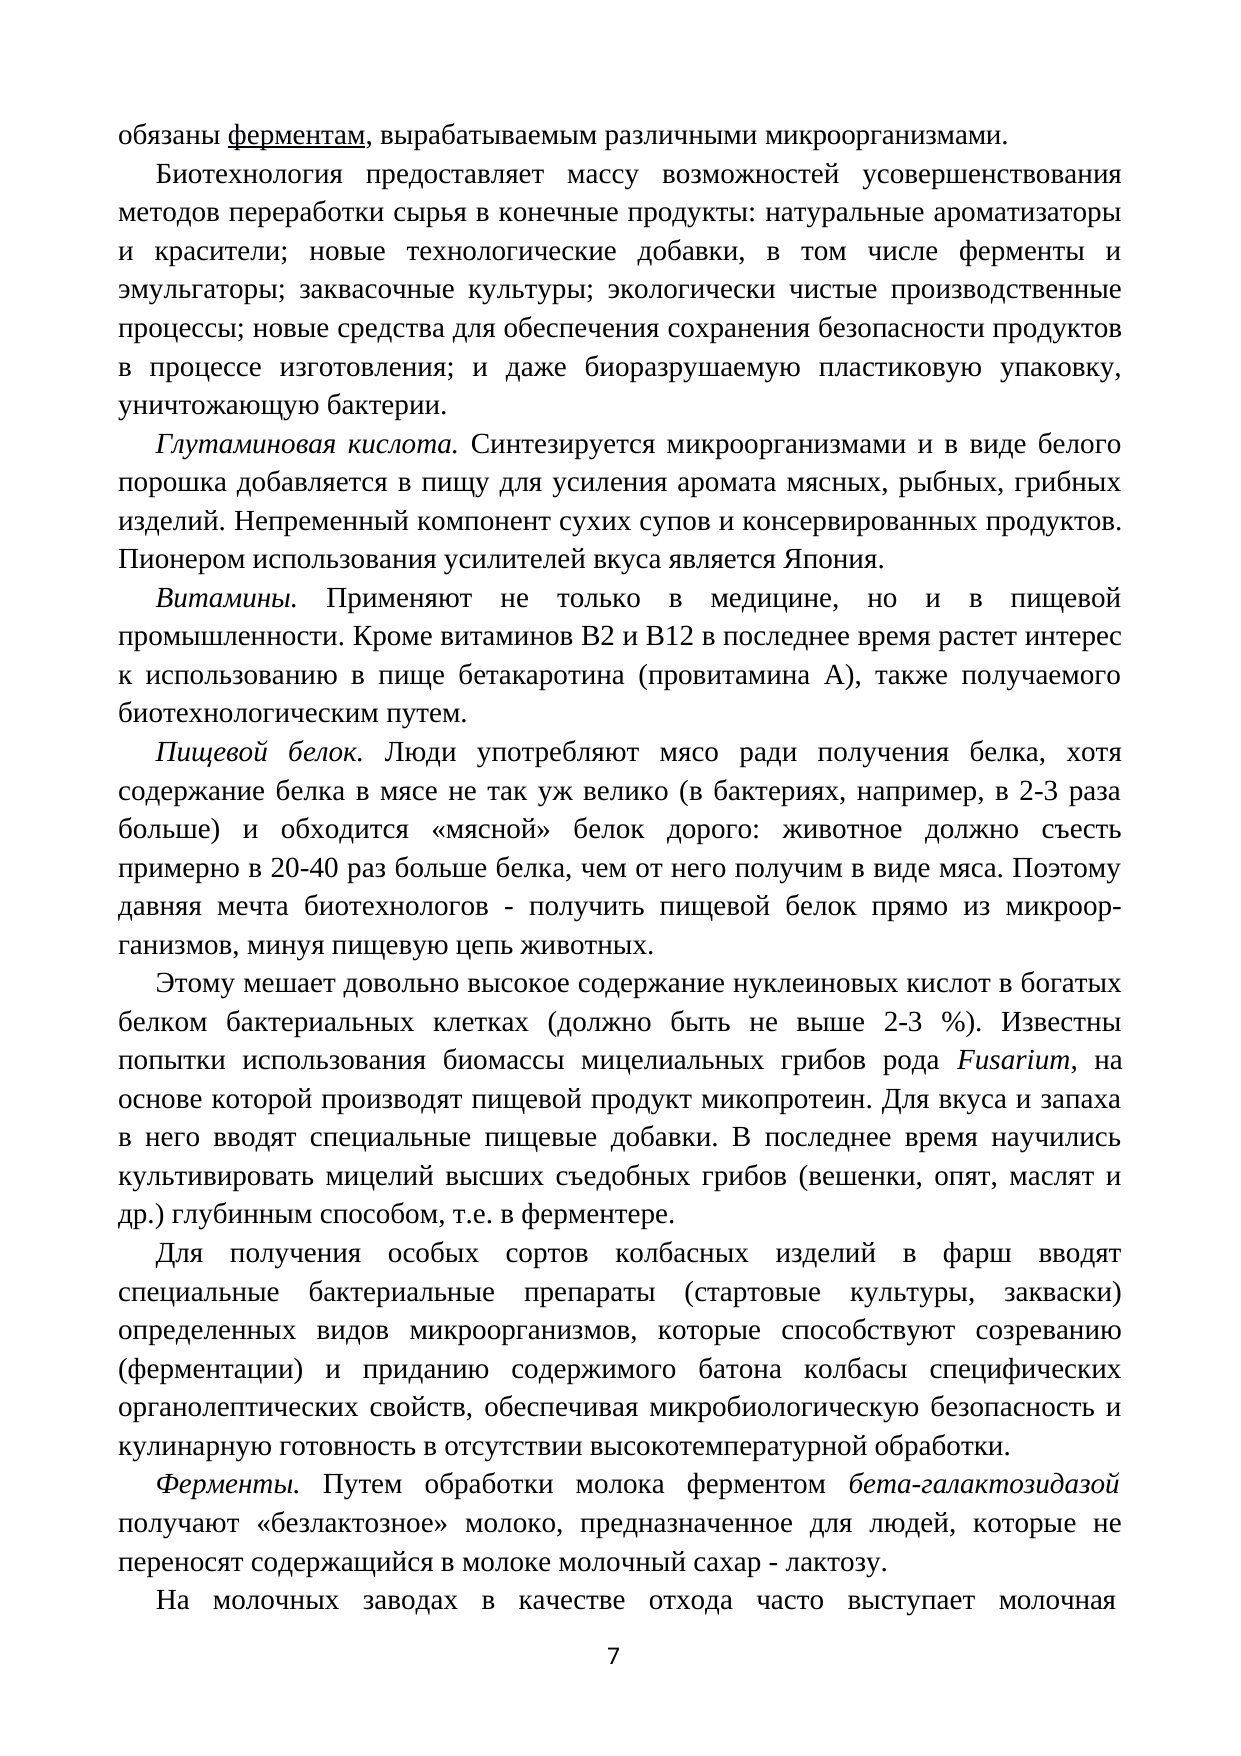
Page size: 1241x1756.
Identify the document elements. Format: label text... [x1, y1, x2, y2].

text Витамины. Применяют не только в медицине, но и в пищевой промышленности. Кроме витаминов В2 и В12 в последнее время растет интерес к использованию в пище бетакаротина (провитамина А), также получаемого биотехнологическим путем. [118, 580, 1122, 729]
text Биотехнология предоставляет массу возможностей усовершенствования методов переработки сырья в конечные продукты: натуральные ароматизаторы и красители; новые технологические добавки, в том числе ферменты и эмульгаторы; заквасочные культуры; экологически чистые производственные процессы; новые средства для обеспечения сохранения безопасности продуктов в процессе изготовления; и даже биоразрушаемую пластиковую упаковку, уничтожающую бактерии. [118, 156, 1122, 421]
text Глутаминовая кислота. Синтезируется микроорганизмами и в виде белого порошка добавляется в пищу для усиления аромата мясных, рыбных, грибных изделий. Непременный компонент сухих супов и консервированных продуктов. Пионером использования усилителей вкуса является Япония. [118, 426, 1122, 575]
text Пищевой белок. Люди употребляют мясо ради получения белка, хотя содержание белка в мясе не так уж велико (в бактериях, например, в 2-3 раза больше) и обходится «мясной» белок дорого: животное должно съесть примерно в 20-40 раз больше белка, чем от него получим в виде мяса. Поэтому давняя мечта биотехнологов - получить пищевой белок прямо из микроор- ганизмов, минуя пищевую цепь животных. [118, 734, 1123, 960]
text Ферменты. Путем обработки молока ферментом бета-галактозидазой получают «безлактозное» молоко, предназначенное для людей, которые не переносят содержащийся в молоке молочный сахар - лактозу. [118, 1467, 1122, 1577]
text обязаны ферментам, вырабатываемым различными микроорганизмами. [118, 117, 1146, 151]
text На молочных заводах в качестве отхода часто выступает молочная [156, 1582, 1146, 1616]
text Этому мешает довольно высокое содержание нуклеиновых кислот в богатых белком бактериальных клетках (должно быть не выше 2-3 %). Известны попытки использования биомассы мицелиальных грибов рода Fusarium, на основе которой производят пищевой продукт микопротеин. Для вкуса и запаха в него вводят специальные пищевые добавки. В последнее время научились культивировать мицелий высших съедобных грибов (вешенки, опят, маслят и др.) глубинным способом, т.е. в ферментере. [118, 965, 1123, 1230]
text Для получения особых сортов колбасных изделий в фарш вводят специальные бактериальные препараты (стартовые культуры, закваски) определенных видов микроорганизмов, которые способствуют созреванию (ферментации) и приданию содержимого батона колбасы специфических органолептических свойств, обеспечивая микробиологическую безопасность и кулинарную готовность в отсутствии высокотемпературной обработки. [118, 1235, 1122, 1462]
